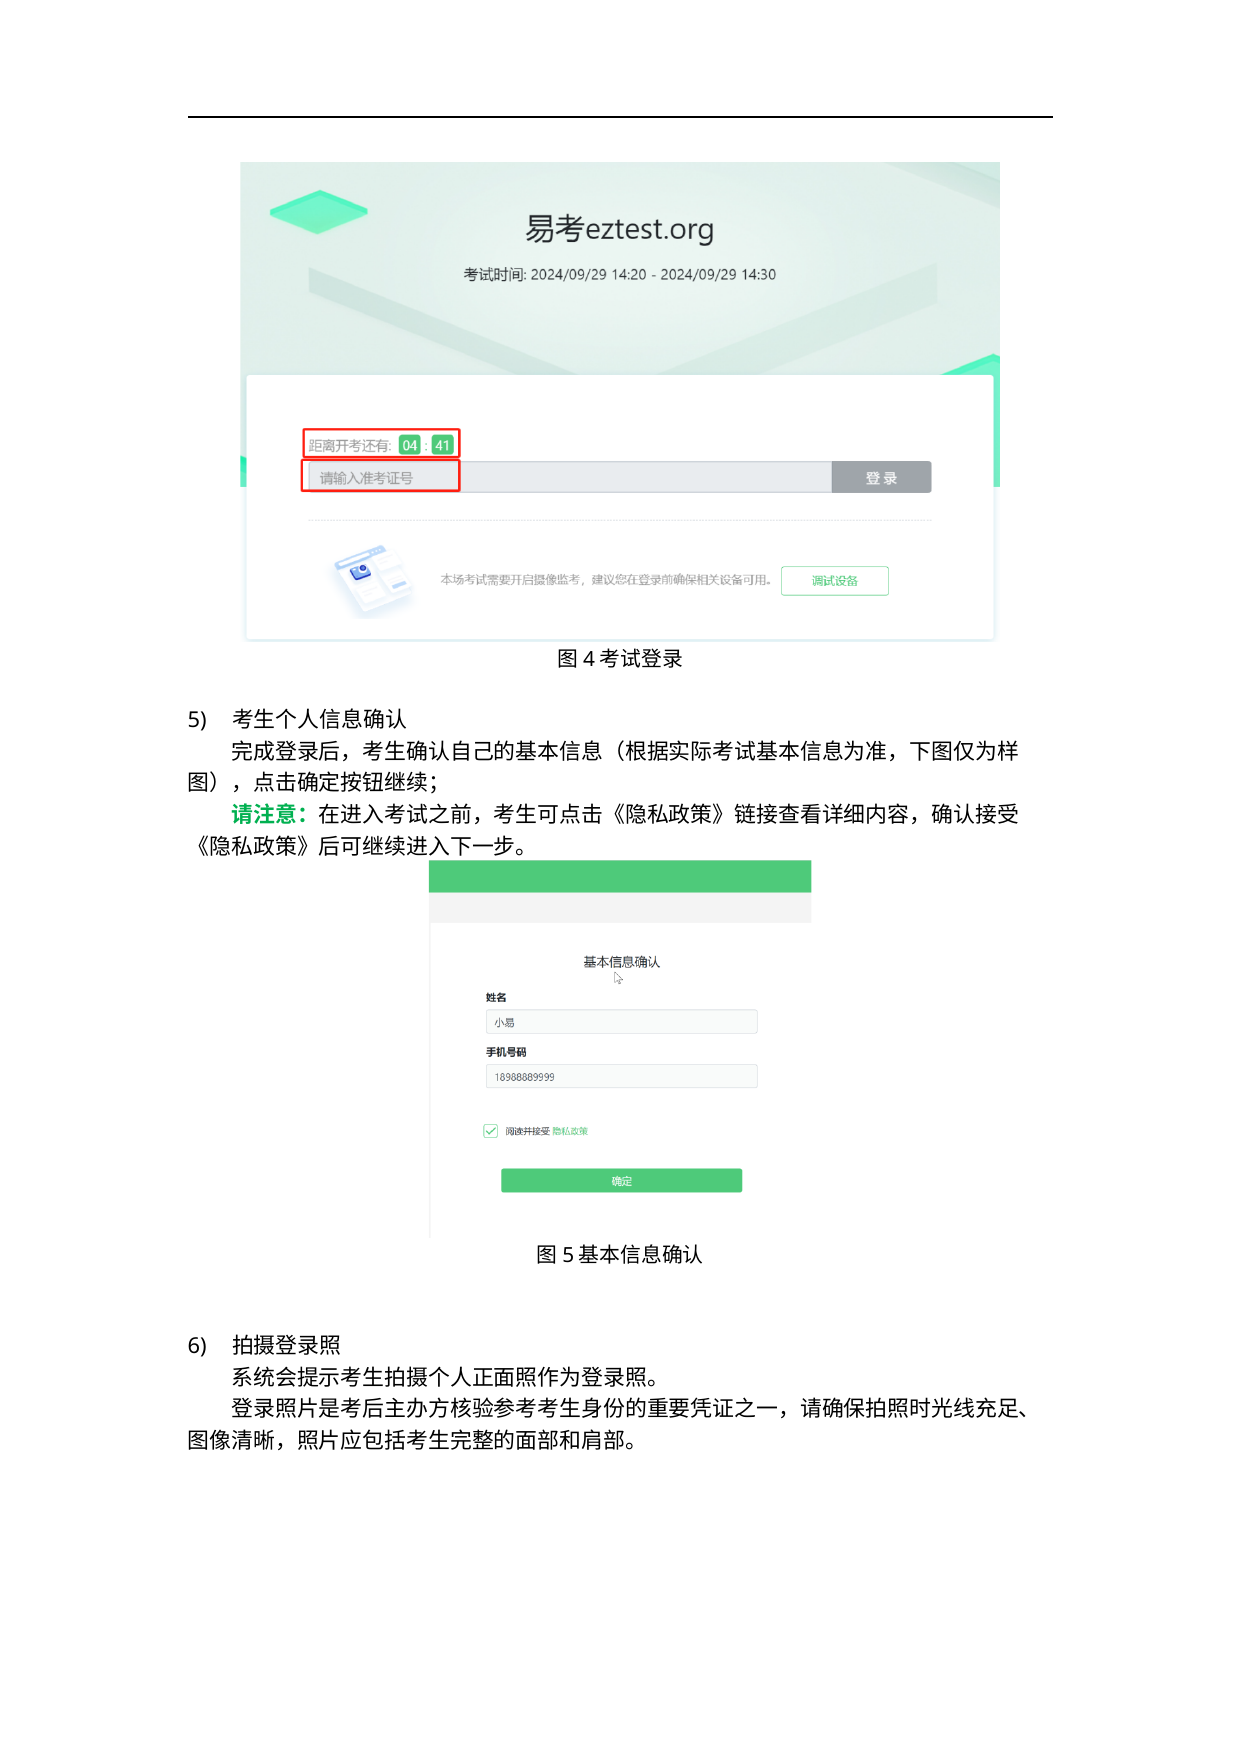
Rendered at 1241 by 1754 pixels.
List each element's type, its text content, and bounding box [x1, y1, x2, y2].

list 系统会提示考生拍摄个人正面照作为登录照。 [187, 1360, 1053, 1391]
picture [240, 162, 1000, 642]
list 拍摄登录照 [187, 1328, 1009, 1360]
text 请注意：在进入考试之前，考生可点击《隐私政策》链接查看详细内容，确认接受《隐私政策》后可继续进入下一步。 [187, 797, 1053, 860]
picture [428, 860, 812, 1238]
list 考生个人信息确认 [187, 702, 1009, 734]
text 完成登录后，考生确认自己的基本信息（根据实际考试基本信息为准，下图仅为样图），点击确定按钮继续； [187, 734, 1053, 797]
list 登录照片是考后主办方核验参考考生身份的重要凭证之一，请确保拍照时光线充足、图像清晰，照片应包括考生完整的面部和肩部。 [187, 1391, 1053, 1455]
